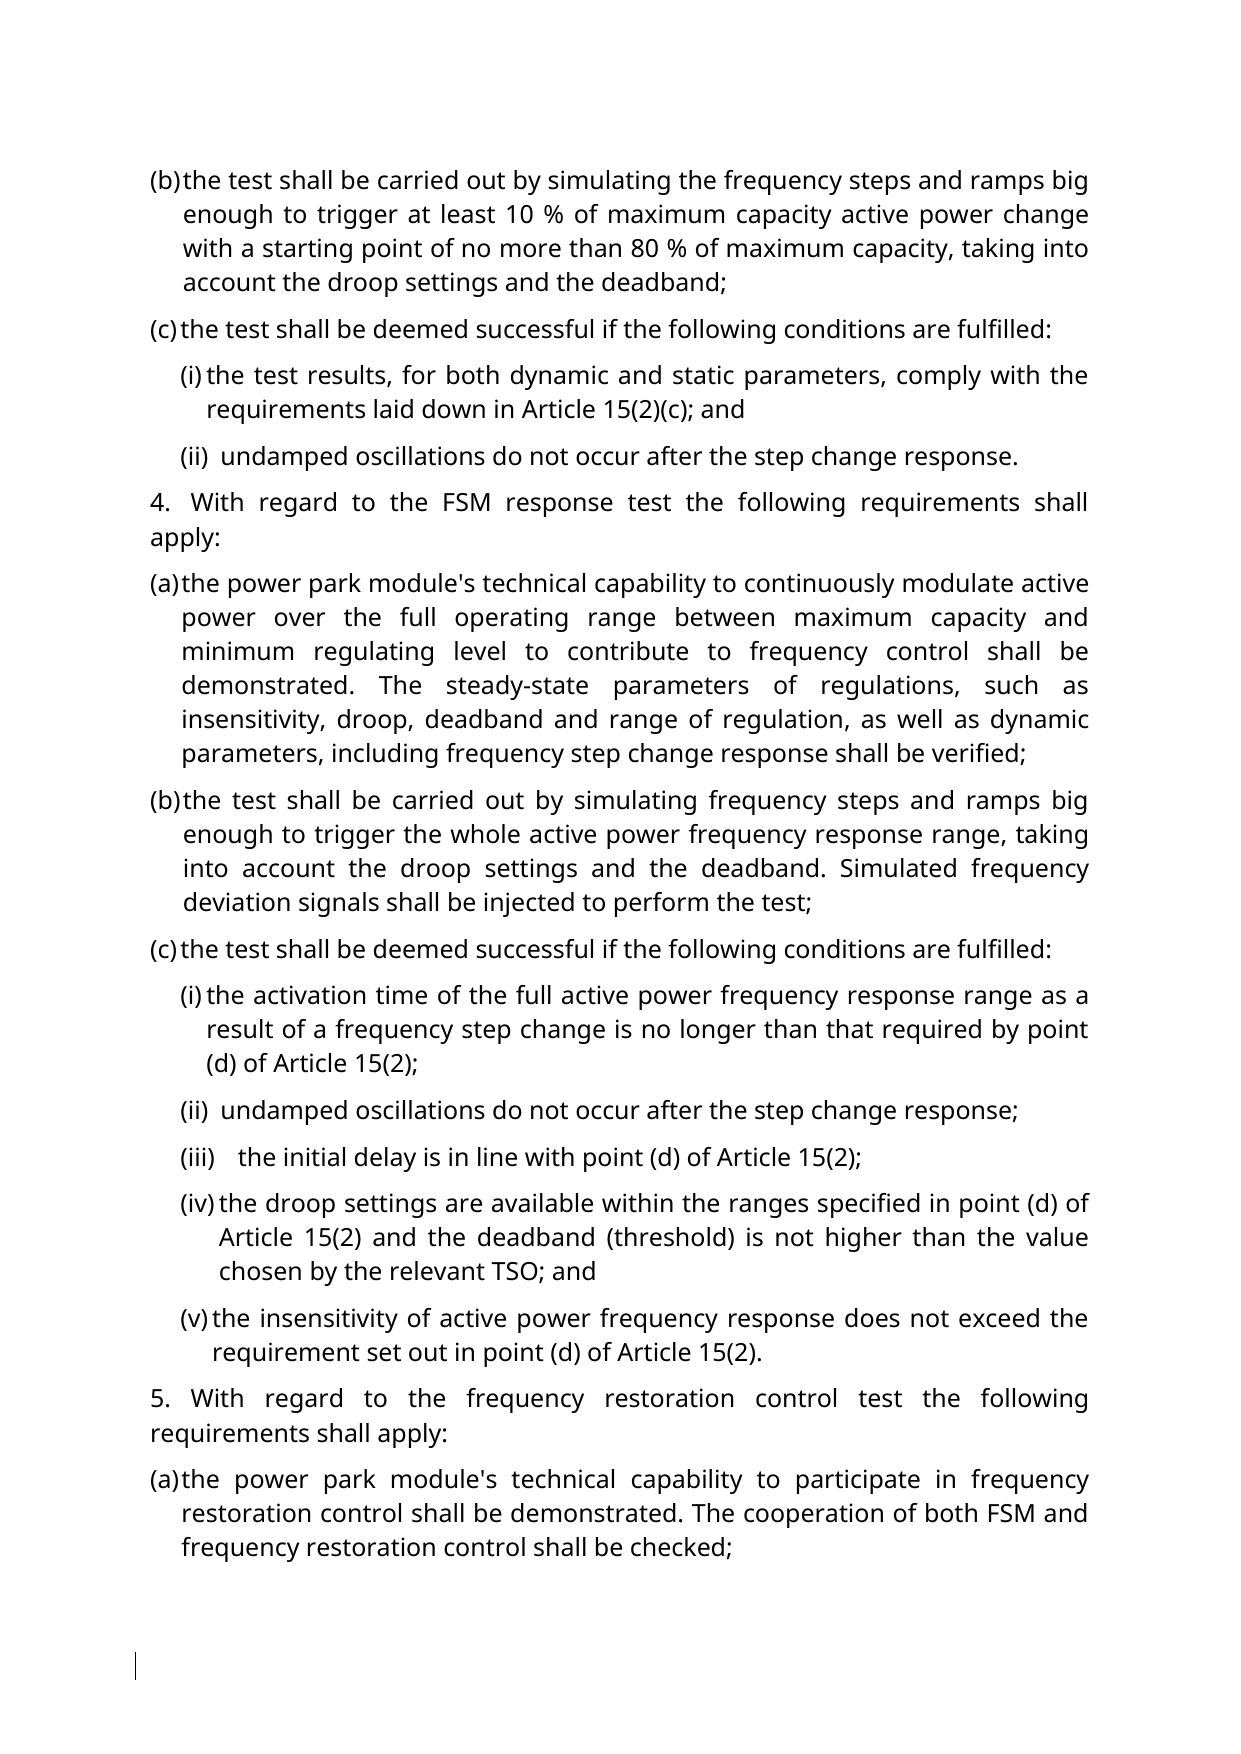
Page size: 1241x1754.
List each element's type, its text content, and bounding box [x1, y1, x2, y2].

text 4. With regard to the FSM response test the following requirements shall apply: [150, 485, 1090, 553]
table_header the test shall be carried out by simulating the frequency steps and ramps big enough to trigger at least 10 % of maximum capacity active power change with a starting point of no more than 80 % of maximum capacity, taking into account the droop settings and the deadband; [183, 150, 1090, 299]
table_header (c) [150, 919, 180, 1369]
table_header the power park module's technical capability to participate in frequency restoration control shall be demonstrated. The cooperation of both FSM and frequency restoration control shall be checked; [181, 1449, 1090, 1564]
table_header (a) [150, 1449, 181, 1564]
table_header the test shall be carried out by simulating frequency steps and ramps big enough to trigger the whole active power frequency response range, taking into account the droop settings and the deadband. Simulated frequency deviation signals shall be injected to perform the test; [183, 770, 1090, 919]
table_header (a) [150, 553, 181, 770]
table_header the test shall be deemed successful if the following conditions are fulfilled: [180, 299, 1090, 473]
table_header (b) [150, 150, 183, 299]
table_header the power park module's technical capability to continuously modulate active power over the full operating range between maximum capacity and minimum regulating level to contribute to frequency control shall be demonstrated. The steady-state parameters of regulations, such as insensitivity, droop, deadband and range of regulation, as well as dynamic parameters, including frequency step change response shall be verified; [181, 553, 1090, 770]
table_header (b) [150, 770, 183, 919]
table_header (c) [150, 299, 180, 473]
table_header the test shall be deemed successful if the following conditions are fulfilled: [180, 919, 1090, 1369]
text 5. With regard to the frequency restoration control test the following requirements shall apply: [150, 1381, 1090, 1449]
